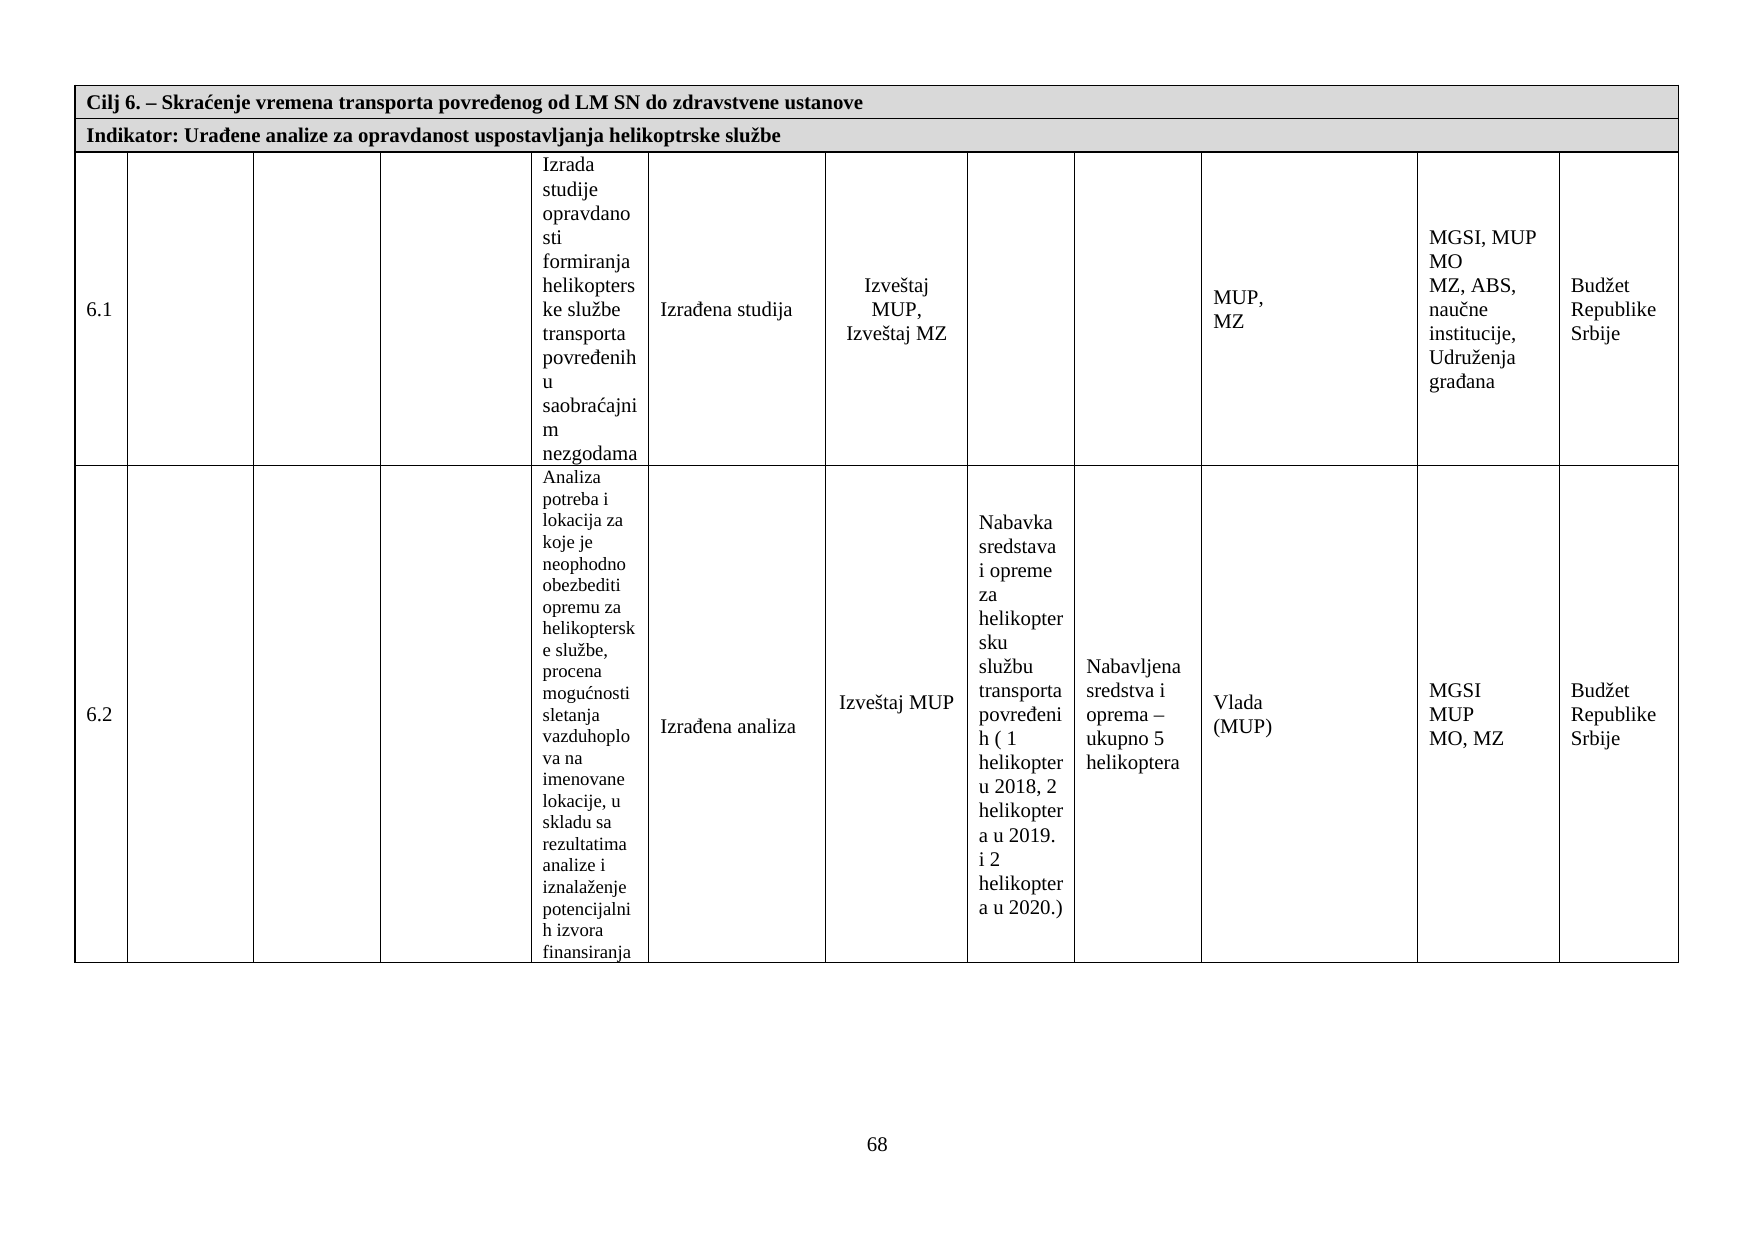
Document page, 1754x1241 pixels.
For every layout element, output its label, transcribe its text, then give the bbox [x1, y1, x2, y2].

table_cell [128, 153, 253, 465]
table_cell Izrađena studija [649, 153, 825, 465]
table_cell Izveštaj MUP [826, 466, 967, 962]
table_cell [254, 153, 380, 465]
table_cell [381, 153, 531, 465]
table_cell Izveštaj MUP, Izveštaj MZ [826, 153, 967, 465]
table_cell [968, 153, 1074, 465]
table_cell [1075, 153, 1201, 465]
table_cell Izrađena analiza [649, 466, 825, 962]
table_cell MGSI MUP MO, MZ [1418, 466, 1559, 962]
table_cell [128, 466, 253, 962]
table_cell Vlada (MUP) [1202, 466, 1417, 962]
table_cell [381, 466, 531, 962]
table_cell Nabavka sredstava i opreme za helikoptersku službu transporta povređenih ( 1 helikopter u 2018, 2 helikoptera u 2019. i 2 helikoptera u 2020.) [968, 466, 1074, 962]
table_cell [254, 466, 380, 962]
table_cell Izrada studije opravdanosti formiranja helikopterske službe transporta povređenih u saobraćajnim nezgodama [532, 153, 648, 465]
table_cell Nabavljena sredstva i oprema –ukupno 5 helikoptera [1075, 466, 1201, 962]
table_cell Budžet Republike Srbije [1560, 153, 1678, 465]
table_cell MGSI, MUP MO MZ, ABS, naučne institucije, Udruženja građana [1418, 153, 1559, 465]
table_cell Indikator: Urađene analize za opravdanost uspostavljanja helikoptrske službe [76, 119, 1678, 151]
table_cell Analiza potreba i lokacija za koje je neophodno obezbediti opremu za helikopterske službe, procena mogućnosti sletanja vazduhoplova na imenovane lokacije, u skladu sa rezultatima analize i iznalaženje potencijalnih izvora finansiranja [532, 466, 648, 962]
table_cell Budžet Republike Srbije [1560, 466, 1678, 962]
table_cell 6.1 [76, 153, 127, 465]
table_cell MUP, MZ [1202, 153, 1417, 465]
table_cell 6.2 [76, 466, 127, 962]
table_header Cilj 6. – Skraćenje vremena transporta povređenog od LM SN do zdravstvene ustanove [76, 86, 1678, 118]
